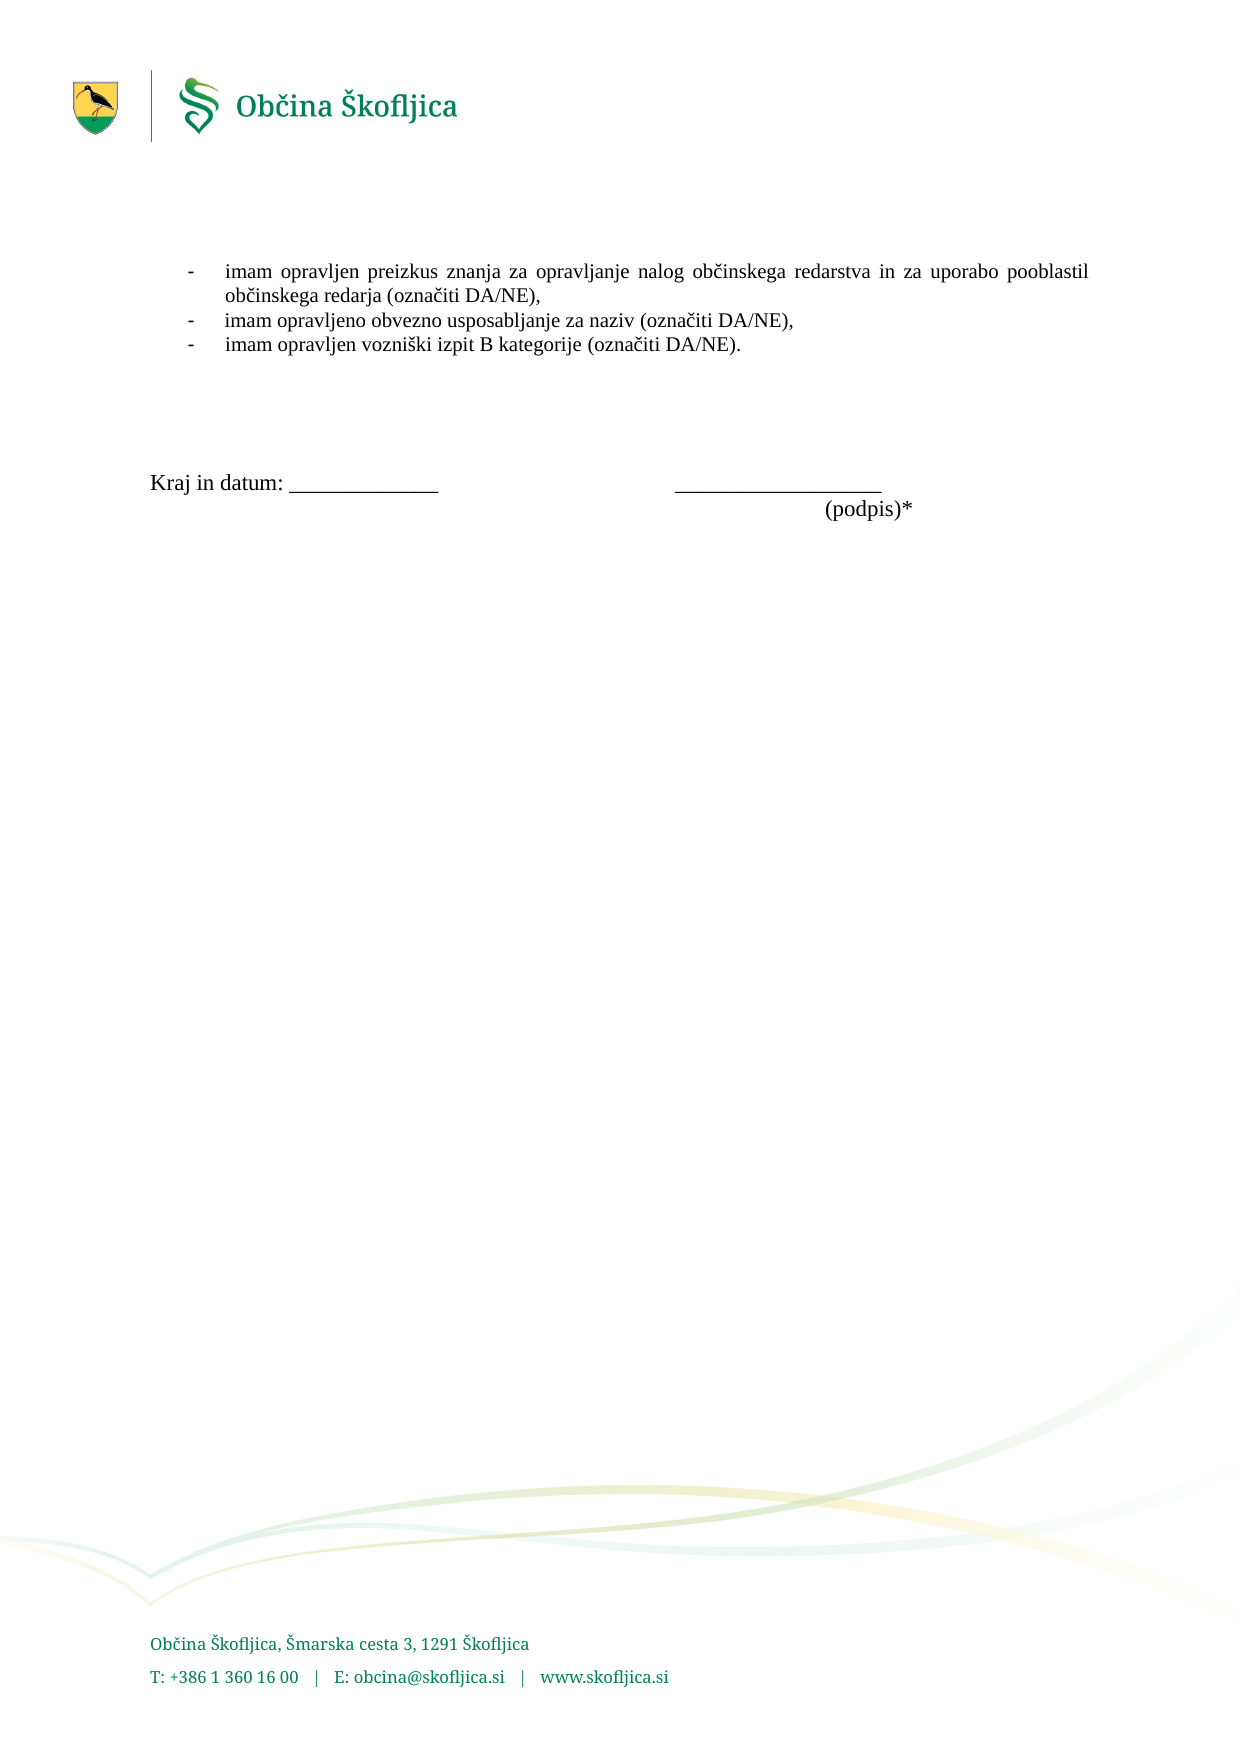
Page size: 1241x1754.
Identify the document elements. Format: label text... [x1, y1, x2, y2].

picture [0, 1252, 1241, 1753]
list imam opravljen preizkus znanja za opravljanje nalog občinskega redarstva in za uporabo pooblastil občinskega redarja (označiti DA/NE), [187, 259, 1090, 307]
text (podpis)* [150, 495, 1090, 521]
text Kraj in datum: _____________ __________________ [150, 469, 1090, 495]
list imam opravljen vozniški izpit B kategorije (označiti DA/NE). [187, 332, 1090, 356]
list imam opravljeno obvezno usposabljanje za naziv (označiti DA/NE), [187, 307, 1090, 332]
picture [73, 70, 457, 142]
